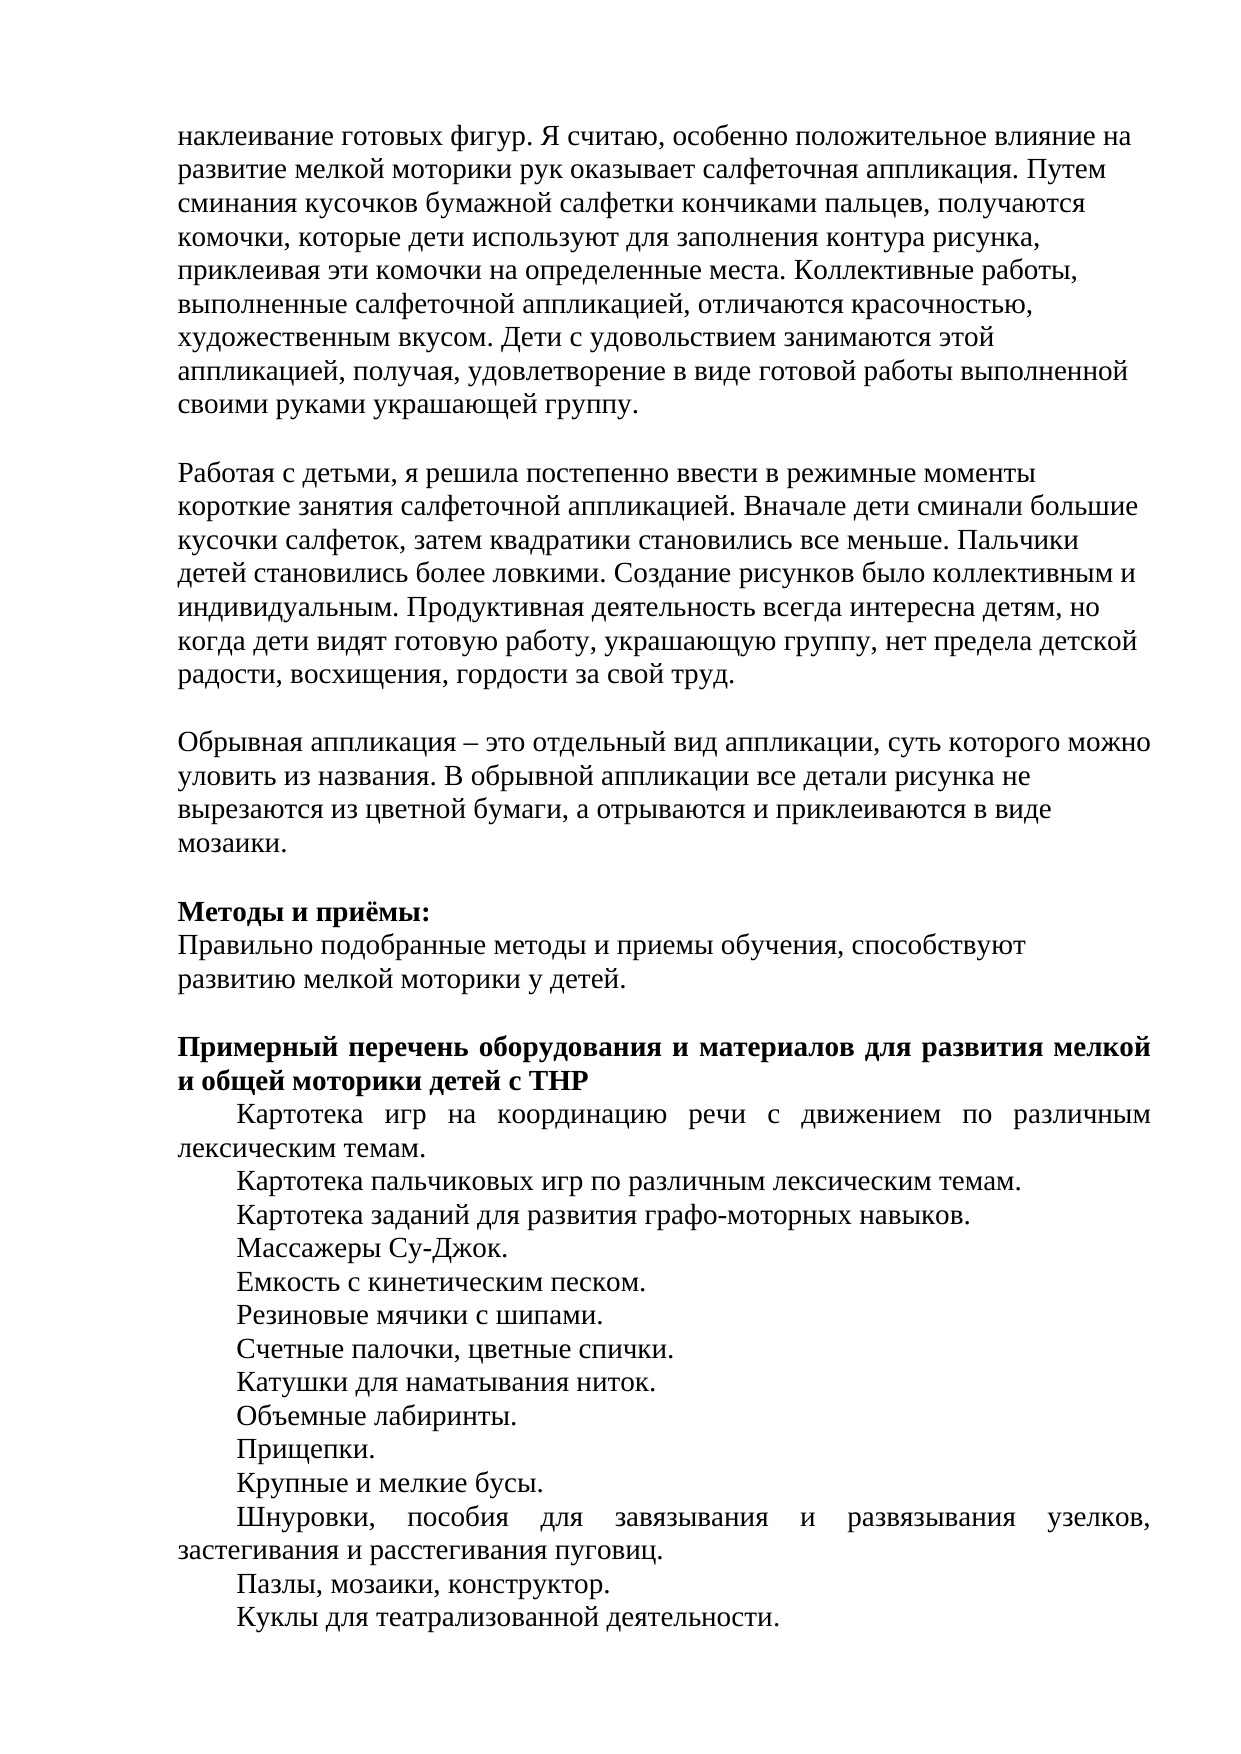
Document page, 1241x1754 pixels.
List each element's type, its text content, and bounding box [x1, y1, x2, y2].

text Обрывная аппликация – это отдельный вид аппликации, суть которого можно уловить из названия. В обрывной аппликации все детали рисунка не вырезаются из цветной бумаги, а отрываются и приклеиваются в виде мозаики. [177, 724, 1152, 859]
text Правильно подобранные методы и приемы обучения, способствуют развитию мелкой моторики у детей. [177, 927, 1152, 994]
text Работая с детьми, я решила постепенно ввести в режимные моменты короткие занятия салфеточной аппликацией. Вначале дети сминали большие кусочки салфеток, затем квадратики становились все меньше. Пальчики детей становились более ловкими. Создание рисунков было коллективным и индивидуальным. Продуктивная деятельность всегда интересна детям, но когда дети видят готовую работу, украшающую группу, нет предела детской радости, восхищения, гордости за свой труд. [177, 455, 1152, 690]
text Емкость с кинетическим песком. [236, 1264, 1152, 1297]
text Счетные палочки, цветные спички. [236, 1331, 1152, 1364]
text Катушки для наматывания ниток. [236, 1364, 1152, 1398]
text Методы и приёмы: [177, 894, 1152, 927]
text Шнуровки, пособия для завязывания и развязывания узелков, застегивания и расстегивания пуговиц. [177, 1499, 1152, 1566]
text Резиновые мячики с шипами. [236, 1297, 1152, 1331]
text Куклы для театрализованной деятельности. [177, 1599, 1152, 1633]
text Прищепки. [236, 1432, 1152, 1465]
text Картотека пальчиковых игр по различным лексическим темам. [177, 1163, 1152, 1197]
text Картотека игр на координацию речи с движением по различным лексическим темам. [177, 1096, 1152, 1163]
text Примерный перечень оборудования и материалов для развития мелкой и общей моторики детей с ТНР [177, 1029, 1152, 1096]
text Картотека заданий для развития графо-моторных навыков. [177, 1197, 1152, 1230]
text Крупные и мелкие бусы. [236, 1465, 1152, 1499]
text Объемные лабиринты. [236, 1398, 1152, 1432]
text Пазлы, мозаики, конструктор. [177, 1566, 1152, 1599]
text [177, 118, 1152, 420]
text Массажеры Су-Джок. [236, 1230, 1152, 1264]
